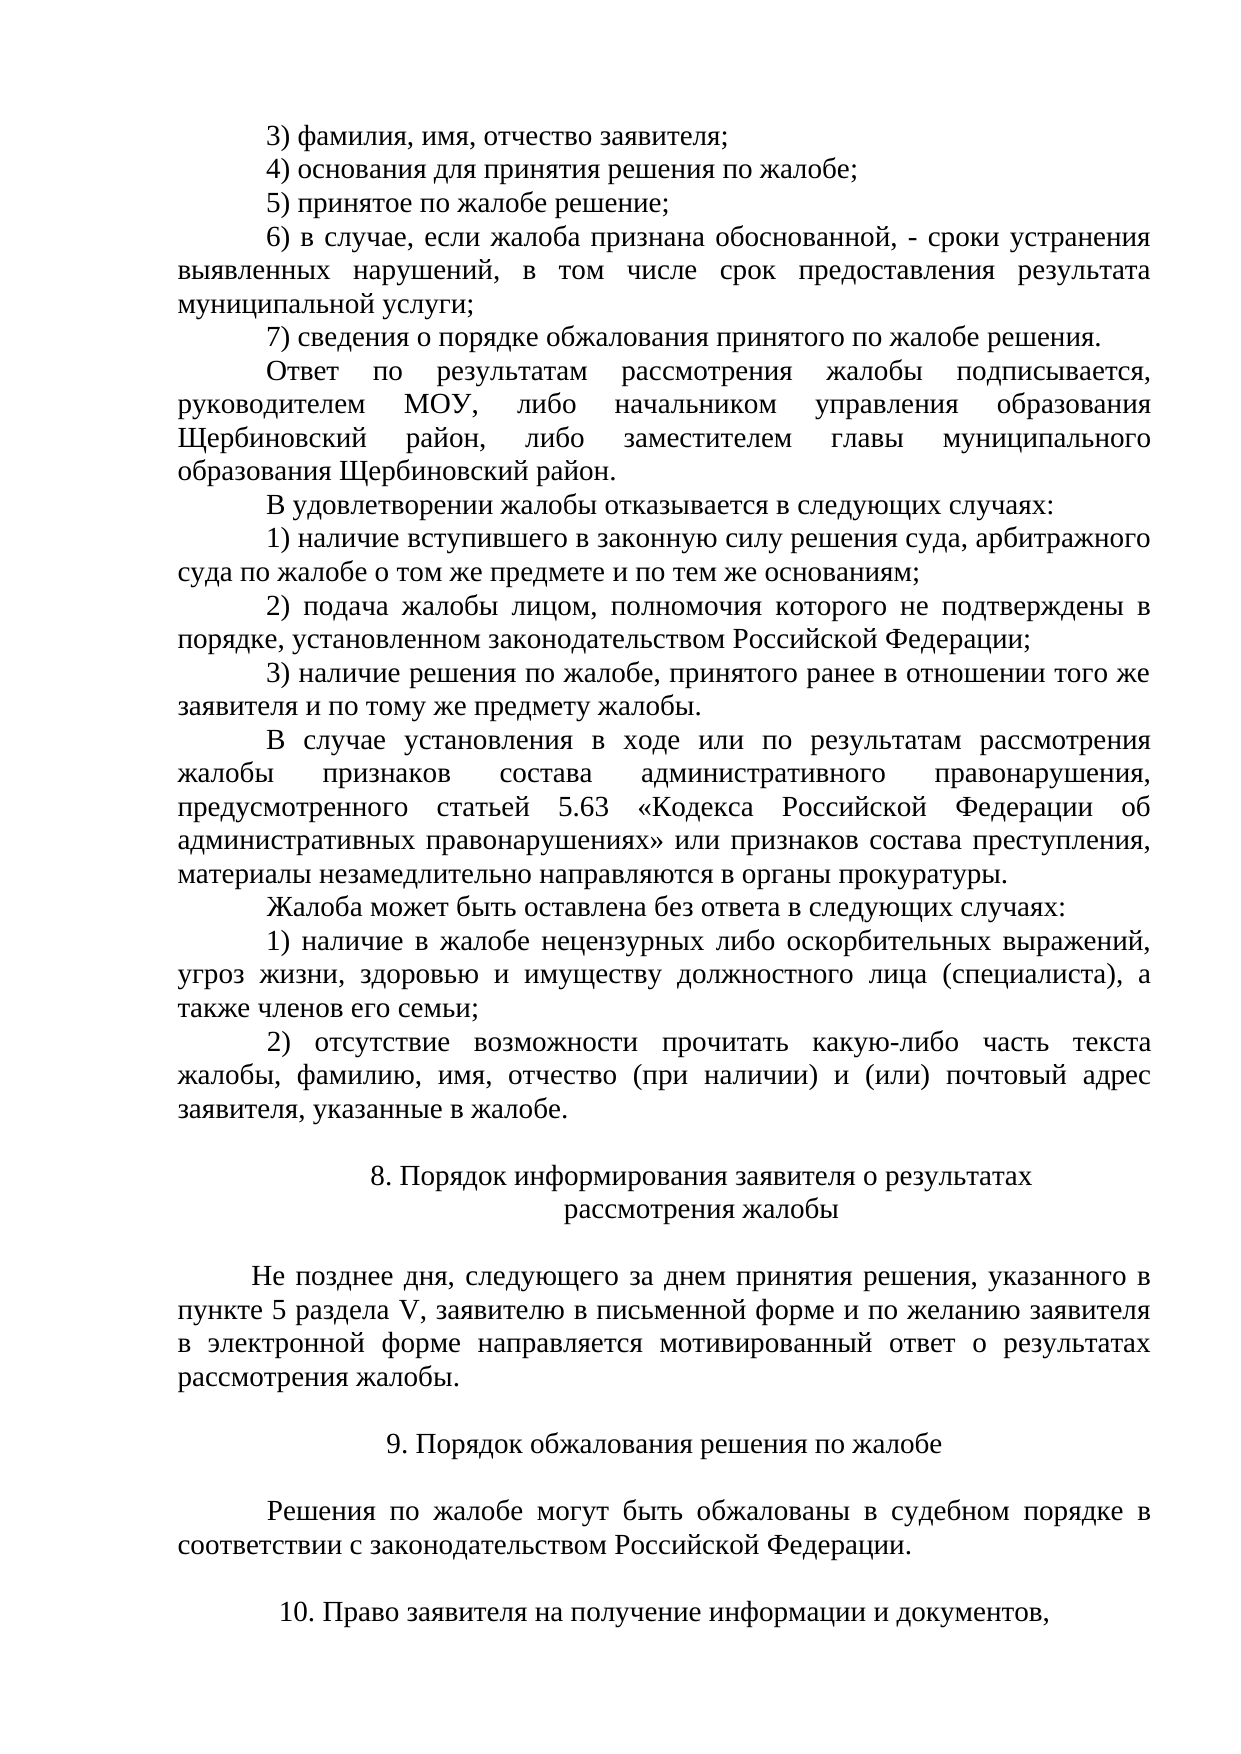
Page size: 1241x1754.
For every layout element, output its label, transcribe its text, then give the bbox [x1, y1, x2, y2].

text В удовлетворении жалобы отказывается в следующих случаях: [177, 487, 1152, 521]
text 5) принятое по жалобе решение; [177, 185, 1152, 219]
text 8. Порядок информирования заявителя о результатах [177, 1158, 1152, 1191]
text Не позднее дня, следующего за днем принятия решения, указанного в пункте 5 раздела V, заявителю в письменной форме и по желанию заявителя в электронной форме направляется мотивированный ответ о результатах рассмотрения жалобы. [177, 1258, 1152, 1393]
text 9. Порядок обжалования решения по жалобе [177, 1426, 1152, 1460]
text 1) наличие вступившего в законную силу решения суда, арбитражного суда по жалобе о том же предмете и по тем же основаниям; [177, 521, 1152, 588]
text 1) наличие в жалобе нецензурных либо оскорбительных выражений, угроз жизни, здоровью и имуществу должностного лица (специалиста), а также членов его семьи; [177, 923, 1152, 1024]
text 2) отсутствие возможности прочитать какую-либо часть текста жалобы, фамилию, имя, отчество (при наличии) и (или) почтовый адрес заявителя, указанные в жалобе. [177, 1024, 1152, 1124]
text В случае установления в ходе или по результатам рассмотрения жалобы признаков состава административного правонарушения, предусмотренного статьей 5.63 «Кодекса Российской Федерации об административных правонарушениях» или признаков состава преступления, материалы незамедлительно направляются в органы прокуратуры. [177, 722, 1152, 889]
text 3) наличие решения по жалобе, принятого ранее в отношении того же заявителя и по тому же предмету жалобы. [177, 655, 1152, 722]
text 6) в случае, если жалоба признана обоснованной, - сроки устранения выявленных нарушений, в том числе срок предоставления результата муниципальной услуги; [177, 219, 1152, 319]
text Ответ по результатам рассмотрения жалобы подписывается, руководителем МОУ, либо начальником управления образования Щербиновский район, либо заместителем главы муниципального образования Щербиновский район. [177, 353, 1152, 487]
text 2) подача жалобы лицом, полномочия которого не подтверждены в порядке, установленном законодательством Российской Федерации; [177, 588, 1152, 655]
text 3) фамилия, имя, отчество заявителя; [177, 118, 1152, 152]
text 10. Право заявителя на получение информации и документов, [177, 1594, 1152, 1627]
text Решения по жалобе могут быть обжалованы в судебном порядке в соответствии с законодательством Российской Федерации. [177, 1493, 1152, 1560]
text 7) сведения о порядке обжалования принятого по жалобе решения. [177, 319, 1152, 353]
text Жалоба может быть оставлена без ответа в следующих случаях: [177, 889, 1152, 923]
text 4) основания для принятия решения по жалобе; [177, 152, 1152, 185]
text рассмотрения жалобы [177, 1191, 1152, 1225]
